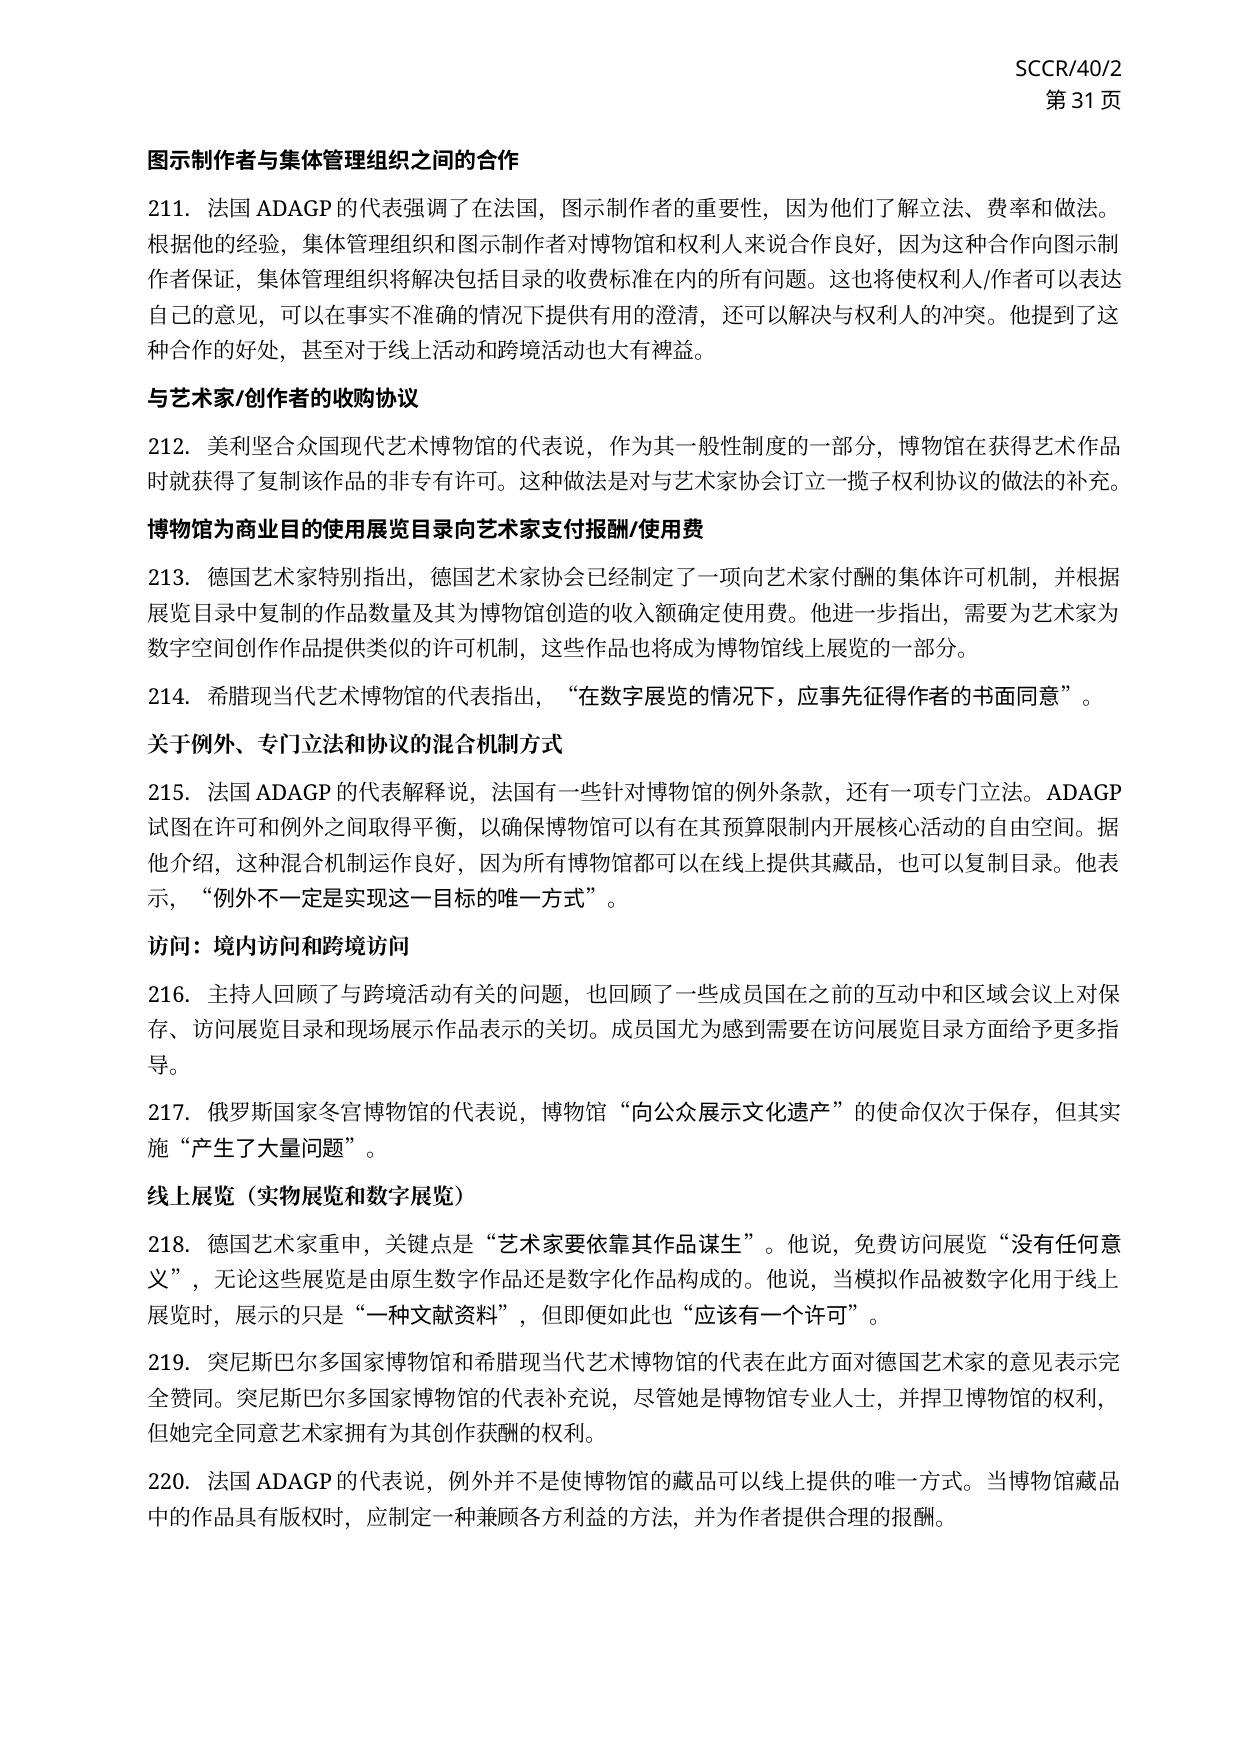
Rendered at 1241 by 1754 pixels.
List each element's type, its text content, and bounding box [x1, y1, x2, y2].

subtitle 关于例外、专门立法和协议的混合机制方式 [148, 723, 1122, 758]
list 法国ADAGP的代表解释说，法国有一些针对博物馆的例外条款，还有一项专门立法。ADAGP试图在许可和例外之间取得平衡，以确保博物馆可以有在其预算限制内开展核心活动的自由空间。据他介绍，这种混合机制运作良好，因为所有博物馆都可以在线上提供其藏品，也可以复制目录。他表示，“例外不一定是实现这一目标的唯一方式”。 [148, 771, 1122, 913]
subtitle 图示制作者与集体管理组织之间的合作 [148, 140, 1122, 175]
list 主持人回顾了与跨境活动有关的问题，也回顾了一些成员国在之前的互动中和区域会议上对保存、访问展览目录和现场展示作品表示的关切。成员国尤为感到需要在访问展览目录方面给予更多指导。 [148, 973, 1122, 1079]
list 法国ADAGP的代表强调了在法国，图示制作者的重要性，因为他们了解立法、费率和做法。根据他的经验，集体管理组织和图示制作者对博物馆和权利人来说合作良好，因为这种合作向图示制作者保证，集体管理组织将解决包括目录的收费标准在内的所有问题。这也将使权利人/作者可以表达自己的意见，可以在事实不准确的情况下提供有用的澄清，还可以解决与权利人的冲突。他提到了这种合作的好处，甚至对于线上活动和跨境活动也大有裨益。 [148, 188, 1122, 365]
list 德国艺术家重申，关键点是“艺术家要依靠其作品谋生”。他说，免费访问展览“没有任何意义”，无论这些展览是由原生数字作品还是数字化作品构成的。他说，当模拟作品被数字化用于线上展览时，展示的只是“一种文献资料”，但即便如此也“应该有一个许可”。 [148, 1223, 1122, 1329]
text 访问：境内访问和跨境访问 [148, 925, 1122, 961]
list 法国ADAGP的代表说，例外并不是使博物馆的藏品可以线上提供的唯一方式。当博物馆藏品中的作品具有版权时，应制定一种兼顾各方利益的方法，并为作者提供合理的报酬。 [148, 1461, 1122, 1531]
subtitle 博物馆为商业目的使用展览目录向艺术家支付报酬/使用费 [148, 508, 1122, 544]
list 俄罗斯国家冬宫博物馆的代表说，博物馆“向公众展示文化遗产”的使命仅次于保存，但其实施“产生了大量问题”。 [148, 1092, 1122, 1163]
subtitle 与艺术家/创作者的收购协议 [148, 377, 1122, 413]
list 突尼斯巴尔多国家博物馆和希腊现当代艺术博物馆的代表在此方面对德国艺术家的意见表示完全赞同。突尼斯巴尔多国家博物馆的代表补充说，尽管她是博物馆专业人士，并捍卫博物馆的权利，但她完全同意艺术家拥有为其创作获酬的权利。 [148, 1342, 1122, 1448]
list 美利坚合众国现代艺术博物馆的代表说，作为其一般性制度的一部分，博物馆在获得艺术作品时就获得了复制该作品的非专有许可。这种做法是对与艺术家协会订立一揽子权利协议的做法的补充。 [148, 425, 1122, 496]
text 线上展览（实物展览和数字展览） [148, 1175, 1122, 1211]
list 德国艺术家特别指出，德国艺术家协会已经制定了一项向艺术家付酬的集体许可机制，并根据展览目录中复制的作品数量及其为博物馆创造的收入额确定使用费。他进一步指出，需要为艺术家为数字空间创作作品提供类似的许可机制，这些作品也将成为博物馆线上展览的一部分。 [148, 556, 1122, 663]
list 希腊现当代艺术博物馆的代表指出，“在数字展览的情况下，应事先征得作者的书面同意”。 [148, 675, 1122, 711]
